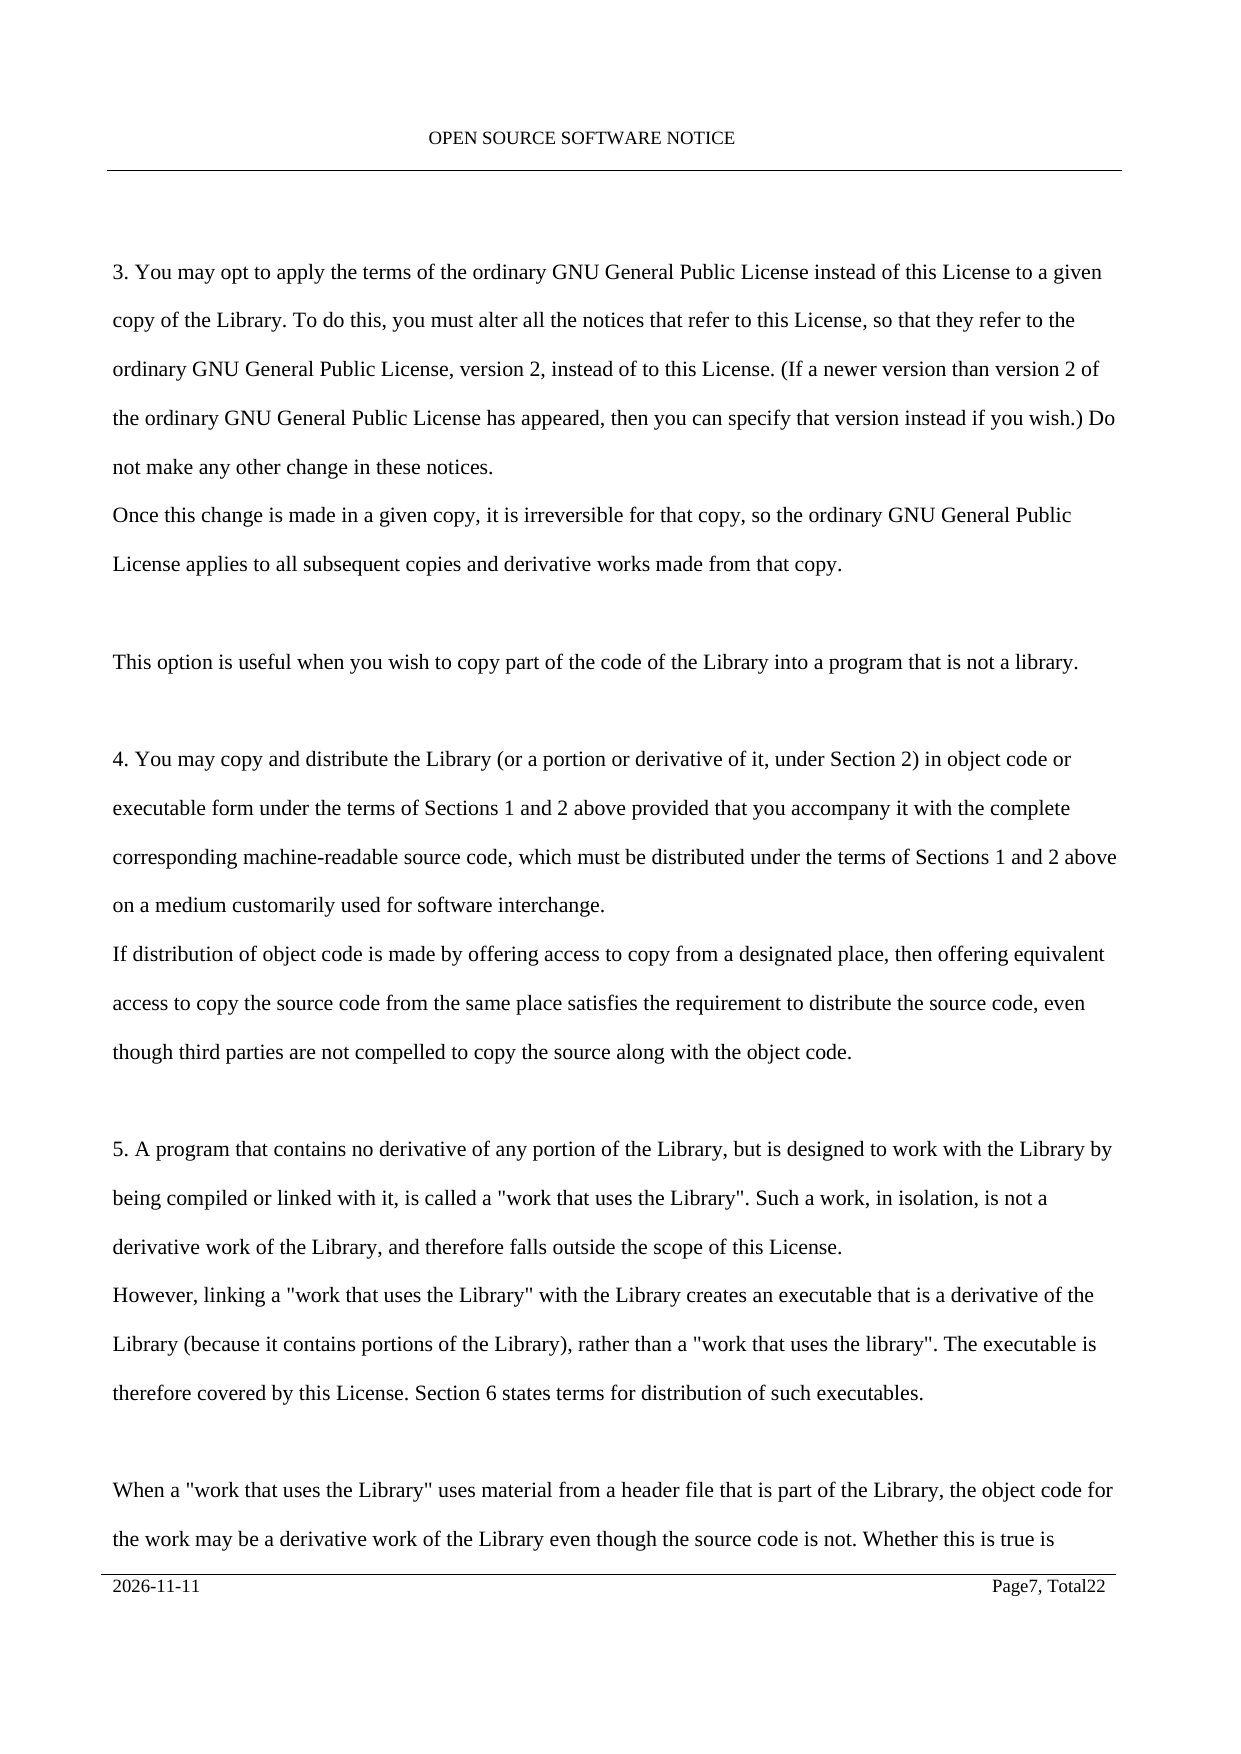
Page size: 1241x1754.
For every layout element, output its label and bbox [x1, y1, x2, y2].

text [112, 206, 1128, 1555]
